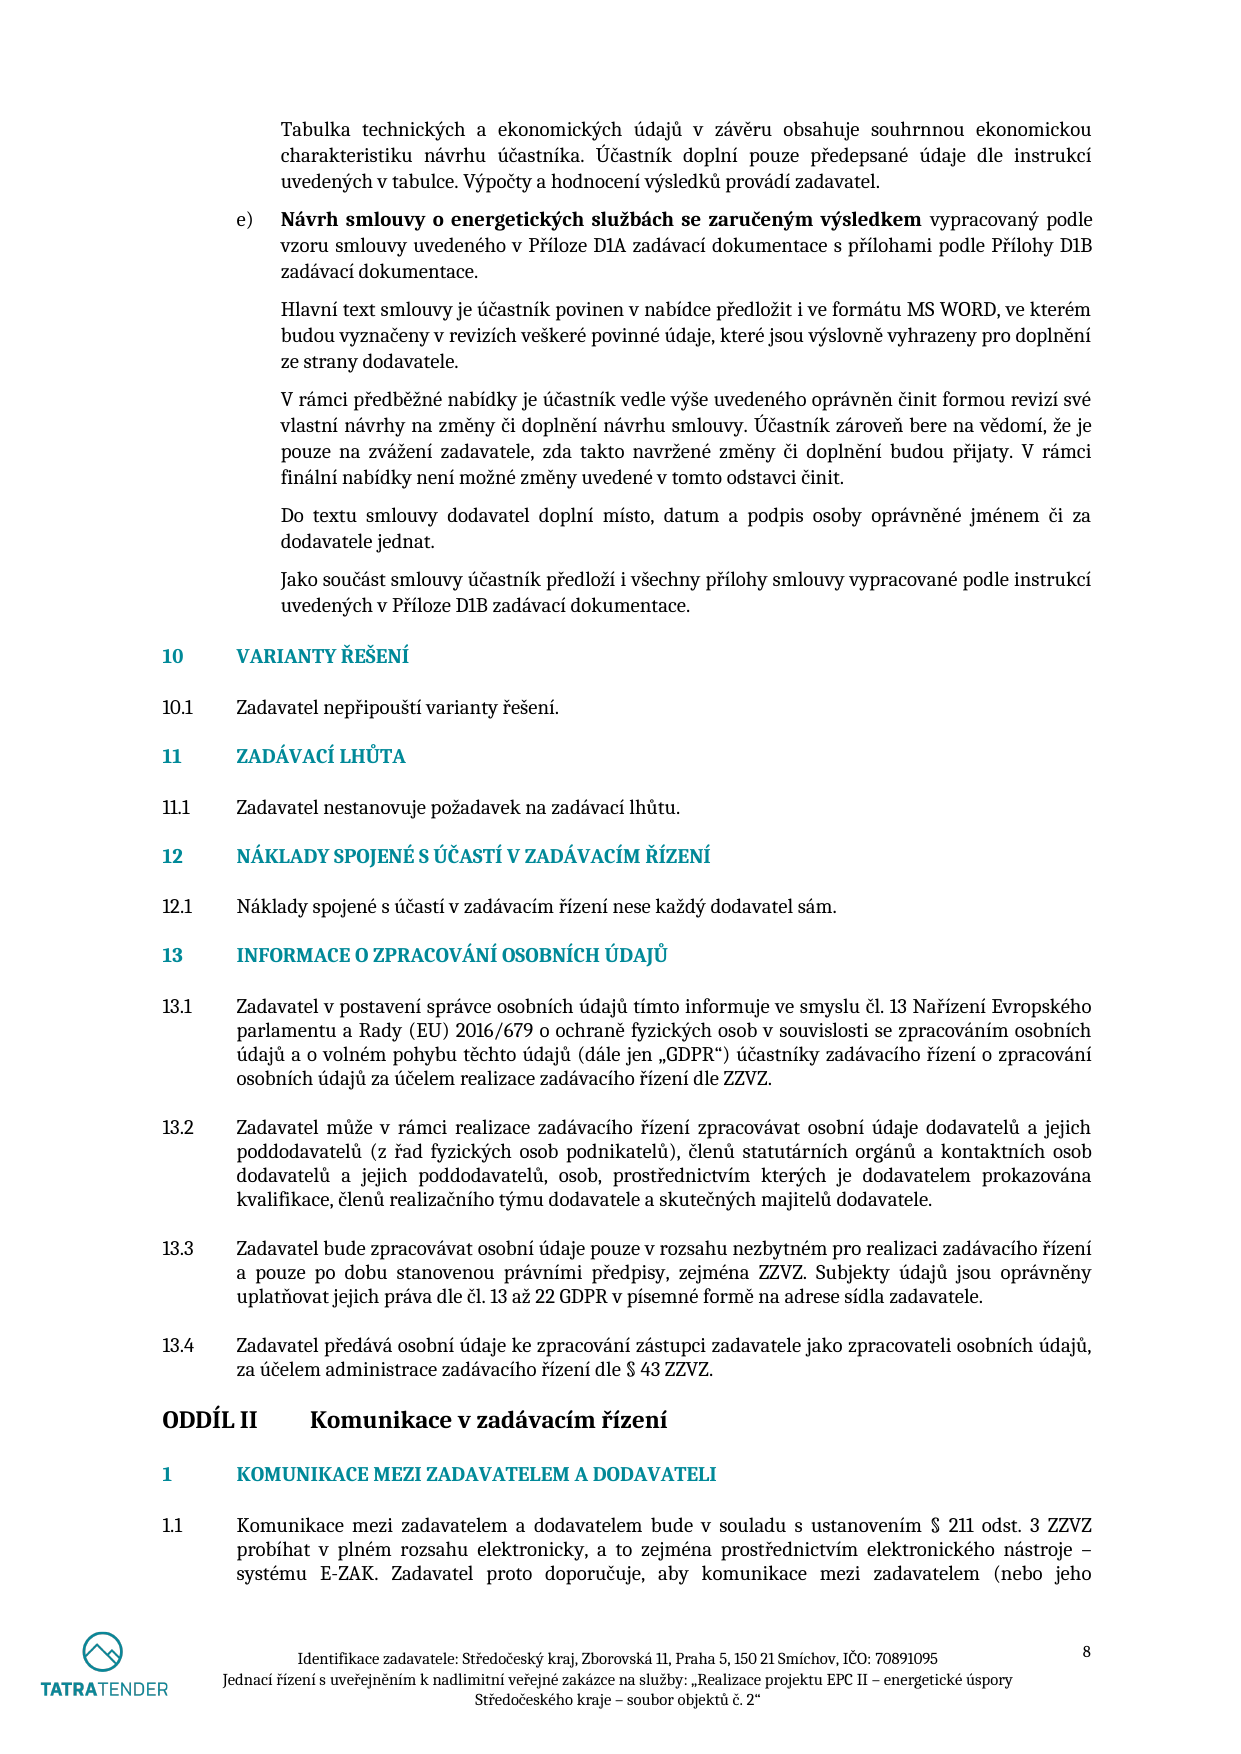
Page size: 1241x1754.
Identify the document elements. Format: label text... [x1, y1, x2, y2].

subtitle Zadavatel může v rámci realizace zadávacího řízení zpracovávat osobní údaje dodavatelů a jejich poddodavatelů (z řad fyzických osob podnikatelů), členů statutárních orgánů a kontaktních osob dodavatelů a jejich poddodavatelů, osob, prostřednictvím kterých je dodavatelem prokazována kvalifikace, členů realizačního týmu dodavatele a skutečných majitelů dodavatele. [162, 1116, 1093, 1212]
picture [20, 1621, 188, 1710]
subtitle V rámci předběžné nabídky je účastník vedle výše uvedeného oprávněn činit formou revizí své vlastní návrhy na změny či doplnění návrhu smlouvy. Účastník zároveň bere na vědomí, že je pouze na zvážení zadavatele, zda takto navržené změny či doplnění budou přijaty. V rámci finální nabídky není možné změny uvedené v tomto odstavci činit. [281, 388, 1093, 489]
subtitle Návrh smlouvy o energetických službách se zaručeným výsledkem vypracovaný podle vzoru smlouvy uvedeného v Příloze D1A zadávací dokumentace s přílohami podle Přílohy D1B zadávací dokumentace. [236, 208, 1093, 284]
subtitle Zadavatel nepřipouští varianty řešení. [162, 696, 1093, 719]
subtitle Zadavatel bude zpracovávat osobní údaje pouze v rozsahu nezbytném pro realizaci zadávacího řízení a pouze po dobu stanovenou právními předpisy, zejména ZZVZ. Subjekty údajů jsou oprávněny uplatňovat jejich práva dle čl. 13 až 22 GDPR v písemné formě na adrese sídla zadavatele. [162, 1237, 1093, 1308]
subtitle Varianty řešení [162, 645, 1093, 669]
text Tabulka technických a ekonomických údajů v závěru obsahuje souhrnnou ekonomickou charakteristiku návrhu účastníka. Účastník doplní pouze předepsané údaje dle instrukcí uvedených v tabulce. Výpočty a hodnocení výsledků provádí zadavatel. [281, 118, 1093, 194]
subtitle Informace o zpracování osobních údajů [162, 944, 1093, 968]
subtitle Zadávací lhůta [162, 744, 1093, 768]
subtitle Zadavatel v postavení správce osobních údajů tímto informuje ve smyslu čl. 13 Nařízení Evropského parlamentu a Rady (EU) 2016/679 o ochraně fyzických osob v souvislosti se zpracováním osobních údajů a o volném pohybu těchto údajů (dále jen „GDPR“) účastníky zadávacího řízení o zpracování osobních údajů za účelem realizace zadávacího řízení dle ZZVZ. [162, 995, 1093, 1091]
subtitle Do textu smlouvy dodavatel doplní místo, datum a podpis osoby oprávněné jménem či za dodavatele jednat. [281, 504, 1093, 554]
subtitle Hlavní text smlouvy je účastník povinen v nabídce předložit i ve formátu MS WORD, ve kterém budou vyznačeny v revizích veškeré povinné údaje, které jsou výslovně vyhrazeny pro doplnění ze strany dodavatele. [281, 298, 1093, 374]
subtitle Komunikace v zadávacím řízení [162, 1406, 1093, 1435]
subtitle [162, 1513, 1093, 1585]
subtitle Jako součást smlouvy účastník předloží i všechny přílohy smlouvy vypracované podle instrukcí uvedených v Příloze D1B zadávací dokumentace. [281, 568, 1093, 618]
subtitle Zadavatel nestanovuje požadavek na zadávací lhůtu. [162, 795, 1093, 819]
subtitle Komunikace mezi zadavatelem a dodavateli [162, 1462, 1093, 1486]
subtitle Zadavatel předává osobní údaje ke zpracování zástupci zadavatele jako zpracovateli osobních údajů, za účelem administrace zadávacího řízení dle § 43 ZZVZ. [162, 1333, 1093, 1381]
subtitle Náklady spojené s účastí v zadávacím řízení nese každý dodavatel sám. [162, 895, 1093, 919]
subtitle Náklady spojené s účastí v zadávacím řízení [162, 844, 1093, 868]
